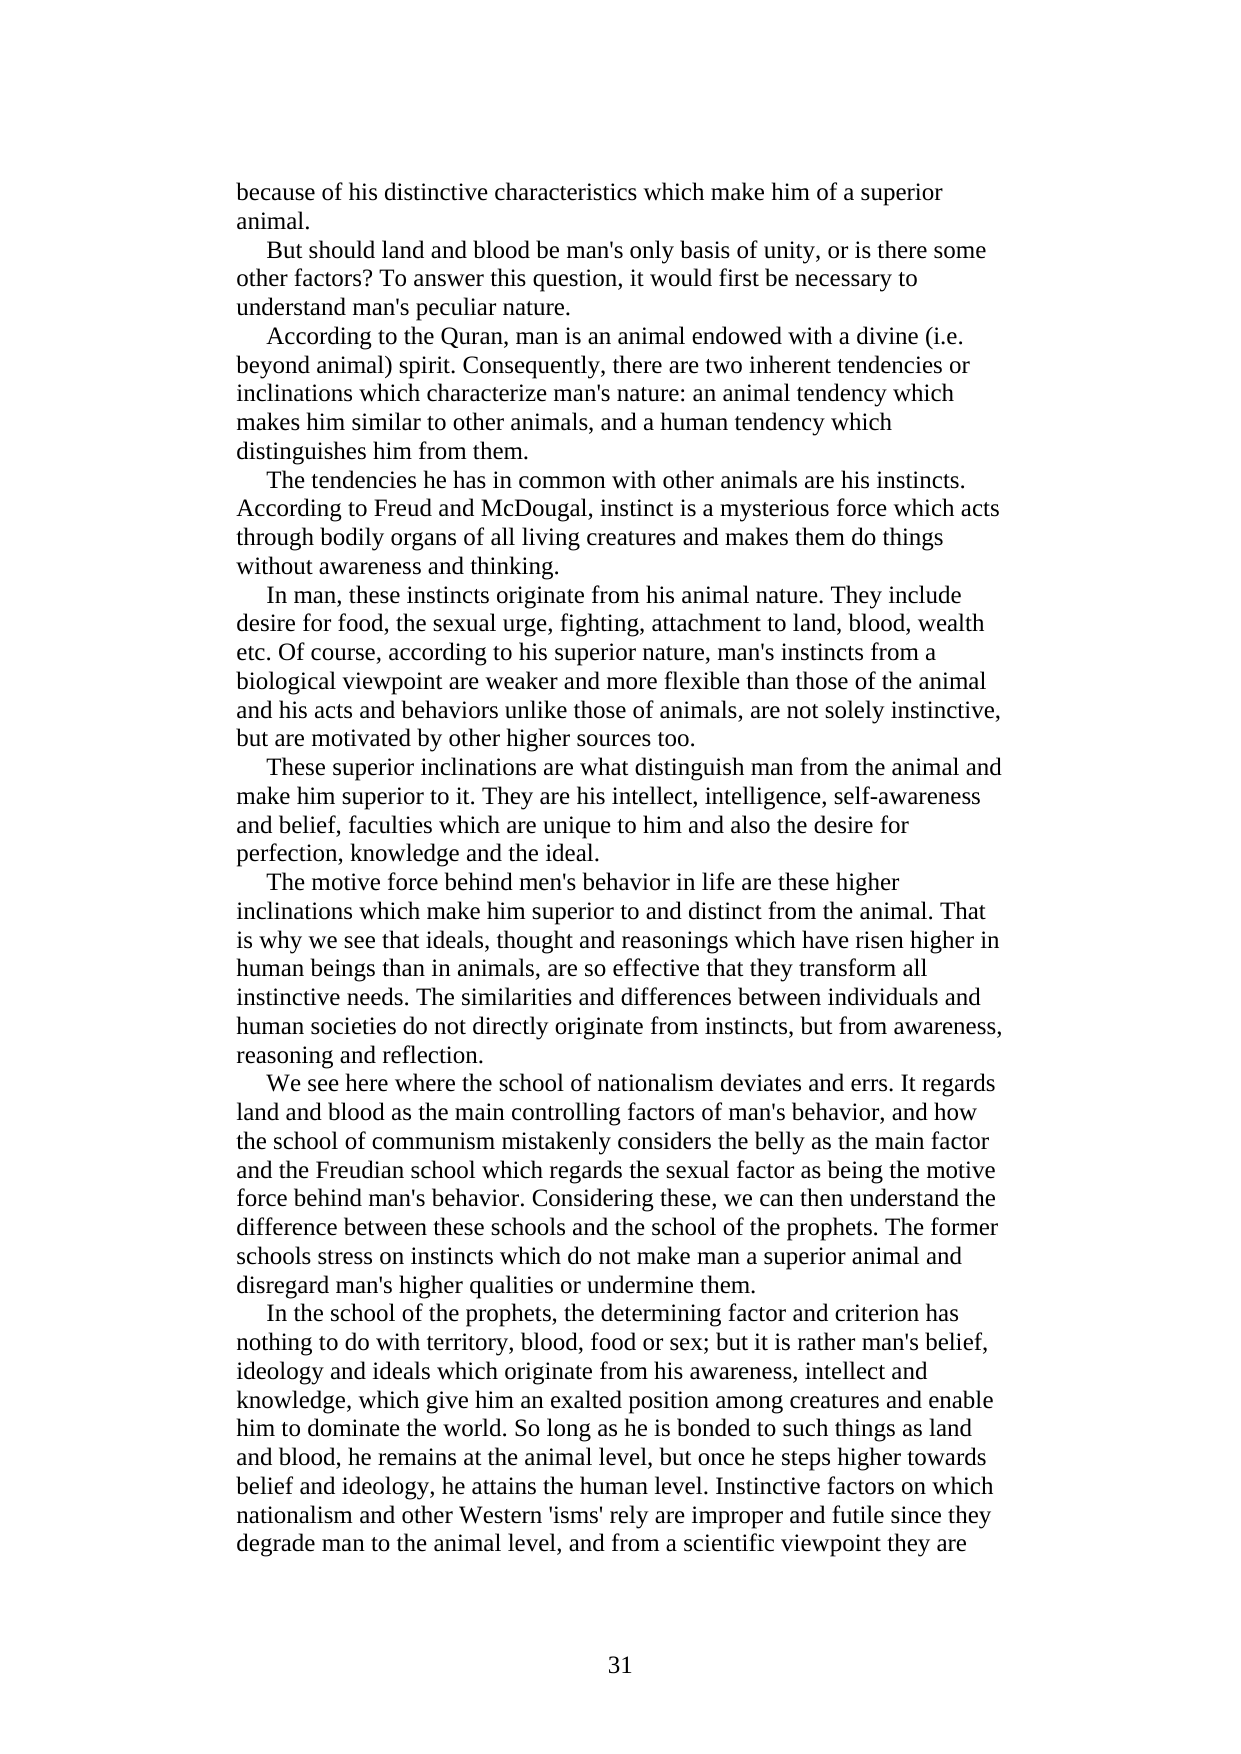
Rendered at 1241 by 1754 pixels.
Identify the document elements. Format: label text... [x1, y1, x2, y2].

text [236, 177, 1004, 235]
text The tendencies he has in common with other animals are his instincts. According to Freud and McDougal, instinct is a mysterious force which acts through bodily organs of all living creatures and makes them do things without awareness and thinking. [236, 465, 1004, 580]
text But should land and blood be man's only basis of unity, or is there some other factors? To answer this question, it would first be necessary to understand man's peculiar nature. [236, 235, 1004, 321]
text These superior inclinations are what distinguish man from the animal and make him superior to it. They are his intellect, intelligence, self-awareness and belief, faculties which are unique to him and also the desire for perfection, knowledge and the ideal. [236, 752, 1004, 867]
text In man, these instincts originate from his animal nature. They include desire for food, the sexual urge, fighting, attachment to land, blood, wealth etc. Of course, according to his superior nature, man's instincts from a biological viewpoint are weaker and more flexible than those of the animal and his acts and behaviors unlike those of animals, are not solely instinctive, but are motivated by other higher sources too. [236, 580, 1004, 752]
text The motive force behind men's behavior in life are these higher inclinations which make him superior to and distinct from the animal. That is why we see that ideals, thought and reasonings which have risen higher in human beings than in animals, are so effective that they transform all instinctive needs. The similarities and differences between individuals and human societies do not directly originate from instincts, but from awareness, reasoning and reflection. [236, 867, 1004, 1068]
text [236, 1298, 1004, 1557]
text We see here where the school of nationalism deviates and errs. It regards land and blood as the main controlling factors of man's behavior, and how the school of communism mistakenly considers the belly as the main factor and the Freudian school which regards the sexual factor as being the motive force behind man's behavior. Considering these, we can then understand the difference between these schools and the school of the prophets. The former schools stress on instincts which do not make man a superior animal and disregard man's higher qualities or undermine them. [236, 1068, 1004, 1298]
text According to the Quran, man is an animal endowed with a divine (i.e. beyond animal) spirit. Consequently, there are two inherent tendencies or inclinations which characterize man's nature: an animal tendency which makes him similar to other animals, and a human tendency which distinguishes him from them. [236, 321, 1004, 465]
